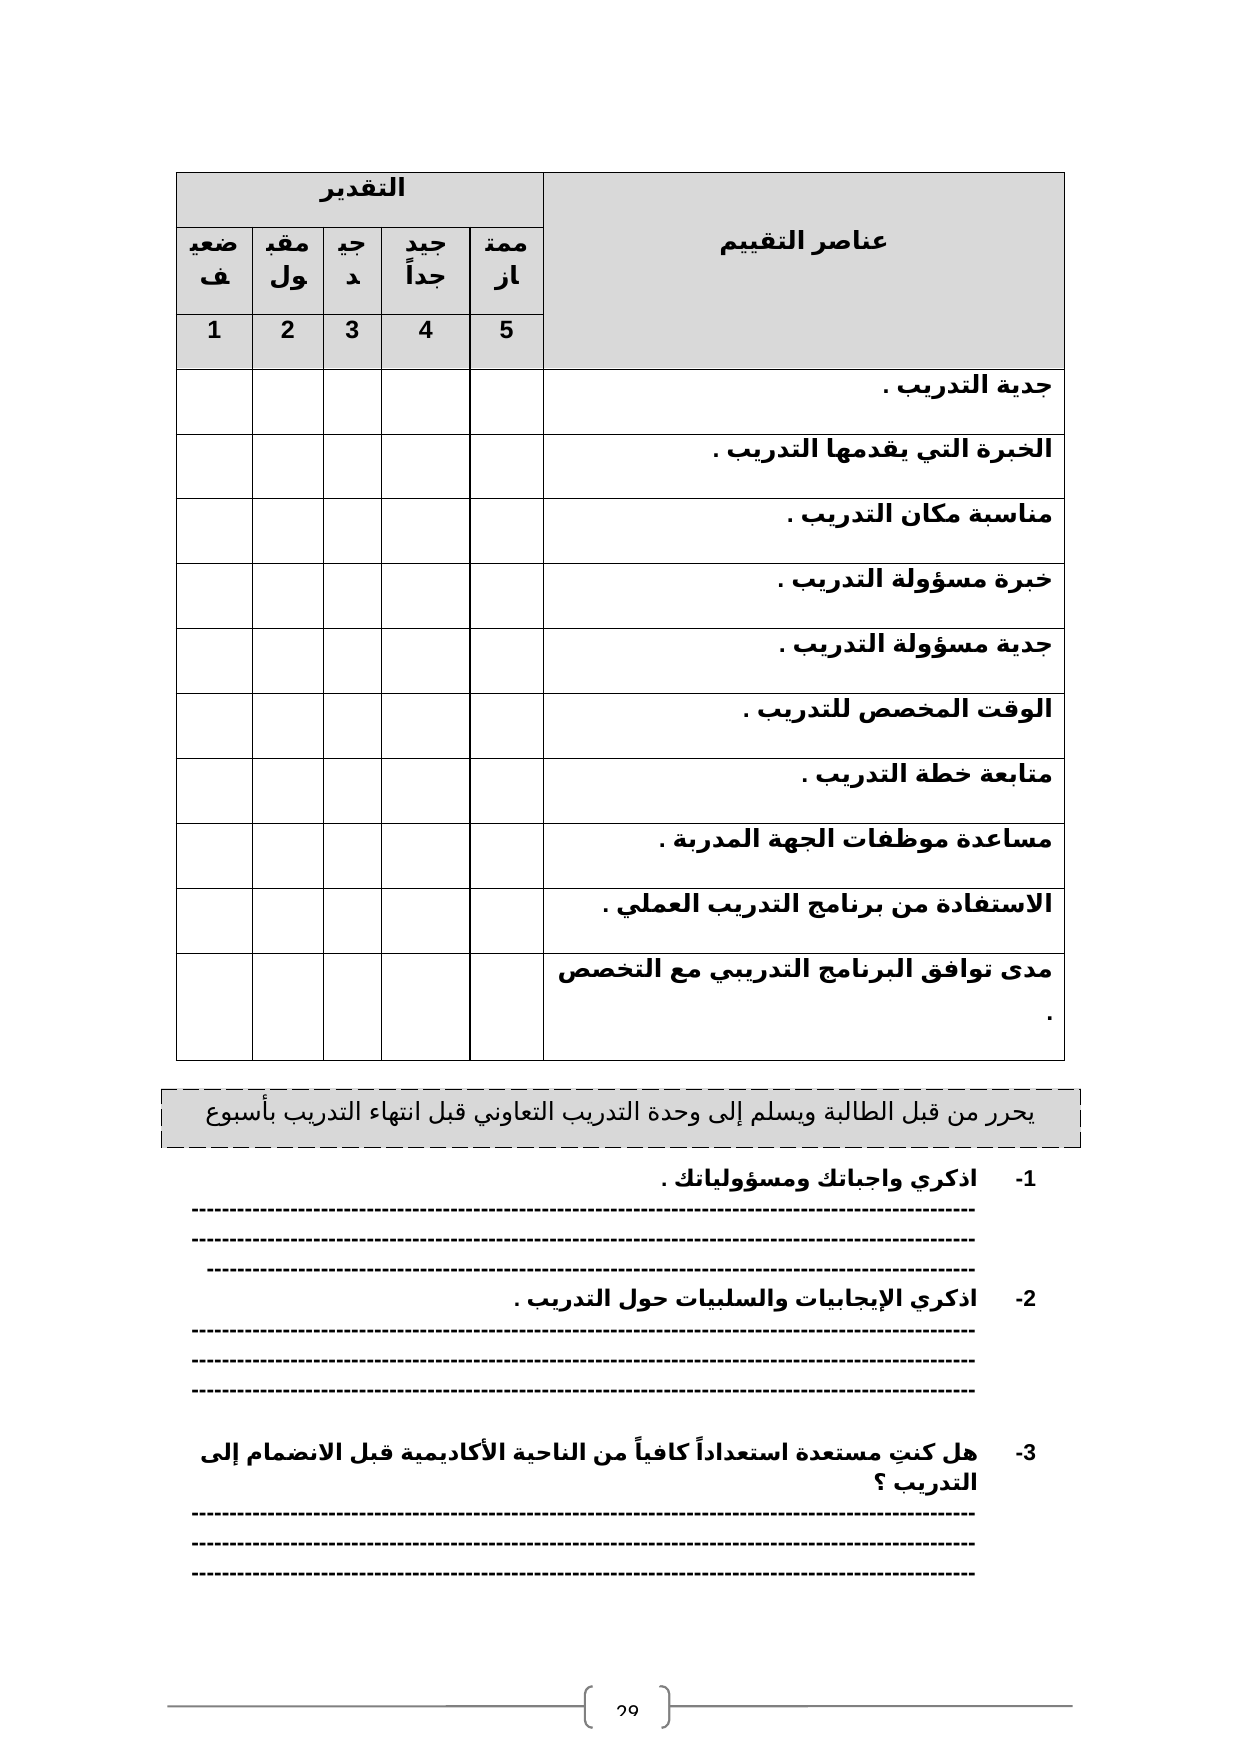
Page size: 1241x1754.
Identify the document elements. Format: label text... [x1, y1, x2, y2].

table_cell جيد جداً [382, 228, 469, 314]
table_cell [177, 499, 252, 563]
table_cell [382, 499, 469, 563]
table_cell الوقت المخصص للتدريب . [544, 694, 1064, 758]
table_cell [177, 629, 252, 693]
list اذكري واجباتك ومسؤولياتك . [187, 1164, 1016, 1191]
table_cell [253, 435, 323, 498]
table_cell 4 [382, 315, 469, 368]
table_cell [471, 759, 543, 823]
table_cell خبرة مسؤولة التدريب . [544, 564, 1064, 628]
table_cell [253, 564, 323, 628]
table_cell [471, 435, 543, 498]
table_cell [382, 435, 469, 498]
table_cell [324, 370, 381, 433]
table_cell [177, 435, 252, 498]
table_cell [471, 564, 543, 628]
table_cell [382, 759, 469, 823]
table_cell متابعة خطة التدريب . [544, 759, 1064, 823]
table_cell [324, 889, 381, 953]
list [187, 1499, 978, 1586]
table_cell [177, 370, 252, 433]
table_cell [324, 824, 381, 888]
table_cell 3 [324, 315, 381, 368]
table_cell [253, 954, 323, 1059]
table_cell جدية التدريب . [544, 370, 1064, 433]
table_cell ضعيف [177, 228, 252, 314]
table_cell [471, 954, 543, 1059]
table_cell 5 [471, 315, 543, 368]
table_cell 2 [253, 315, 323, 368]
table_cell [471, 694, 543, 758]
table_cell [253, 694, 323, 758]
table_cell [177, 564, 252, 628]
table_cell [382, 370, 469, 433]
table_cell [382, 564, 469, 628]
table_cell [324, 499, 381, 563]
table_cell [382, 629, 469, 693]
table_cell [471, 499, 543, 563]
table_cell [382, 824, 469, 888]
table_cell [324, 435, 381, 498]
table_cell [253, 889, 323, 953]
table_cell [471, 370, 543, 433]
table_cell [253, 759, 323, 823]
table_cell مناسبة مكان التدريب . [544, 499, 1064, 563]
table_cell [324, 954, 381, 1059]
table_cell [177, 954, 252, 1059]
list ------------------------------------------------------------------------------------------------------------------------------------------------------------------------------------------------------------------------------------------------------------------------------------------------------------------- [187, 1195, 978, 1282]
table_cell [324, 564, 381, 628]
table_cell الخبرة التي يقدمها التدريب . [544, 435, 1064, 498]
table_header عناصر التقييم [544, 173, 1064, 368]
table_cell [177, 759, 252, 823]
table_cell [324, 759, 381, 823]
table_cell [253, 629, 323, 693]
table_cell جدية مسؤولة التدريب . [544, 629, 1064, 693]
table_cell مدى توافق البرنامج التدريبي مع التخصص . [544, 954, 1064, 1059]
table_header التقدير [177, 173, 543, 227]
table_cell [177, 889, 252, 953]
table_cell مساعدة موظفات الجهة المدربة . [544, 824, 1064, 888]
table_cell [471, 889, 543, 953]
table_cell [471, 629, 543, 693]
table_cell [471, 824, 543, 888]
table_cell [177, 694, 252, 758]
table_cell ممتاز [471, 228, 543, 314]
list اذكري الإيجابيات والسلبيات حول التدريب . [187, 1285, 1016, 1312]
table_cell [253, 370, 323, 433]
table_cell [253, 499, 323, 563]
table_cell [382, 954, 469, 1059]
table_cell [324, 694, 381, 758]
table_cell الاستفادة من برنامج التدريب العملي . [544, 889, 1064, 953]
table_cell [324, 629, 381, 693]
table_cell 1 [177, 315, 252, 368]
table_cell مقبول [253, 228, 323, 314]
table_cell [253, 824, 323, 888]
table_cell جيد [324, 228, 381, 314]
list هل كنتِ مستعدة استعداداً كافياً من الناحية الأكاديمية قبل الانضمام إلى التدريب ؟ [187, 1438, 1016, 1495]
table_cell [177, 824, 252, 888]
table_cell [382, 694, 469, 758]
table_cell [382, 889, 469, 953]
